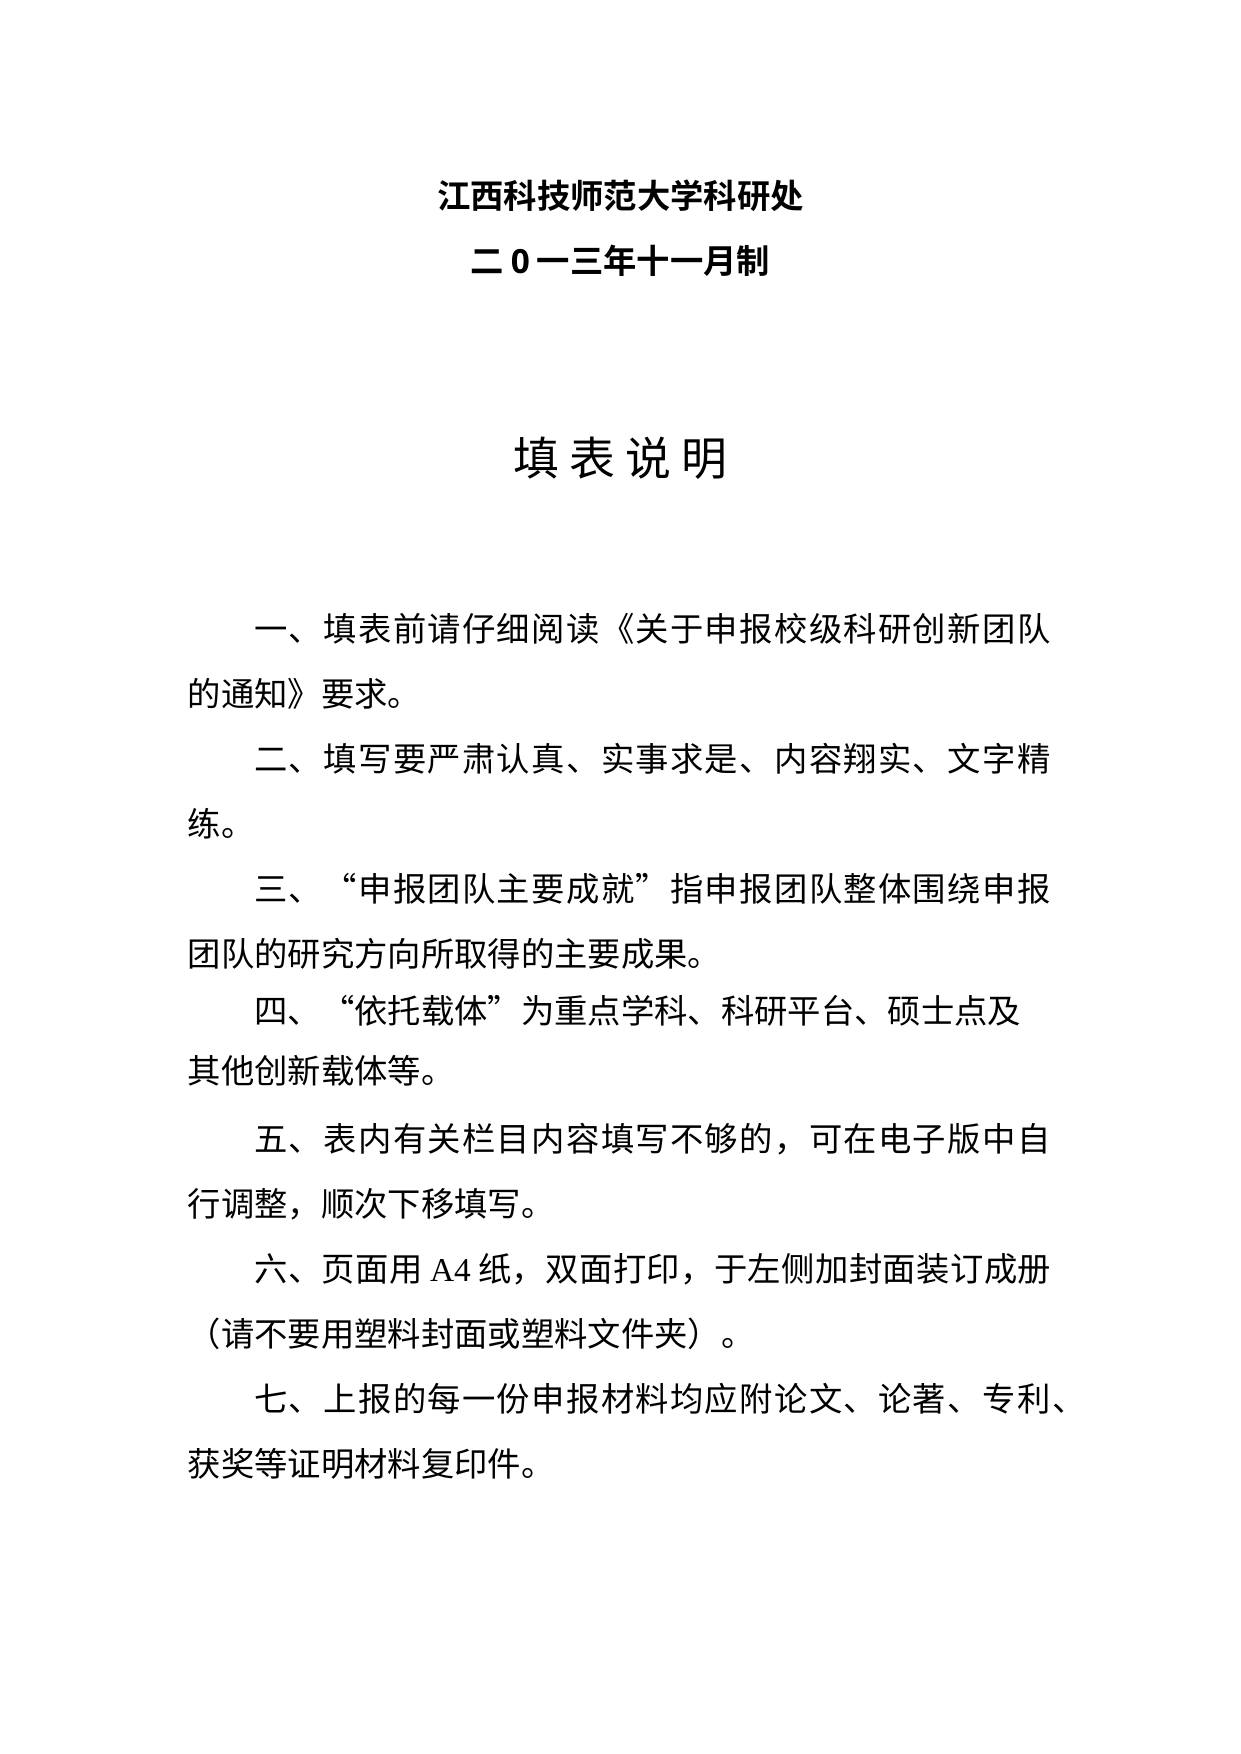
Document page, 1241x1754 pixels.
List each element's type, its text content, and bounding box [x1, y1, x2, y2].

text 二、填写要严肃认真、实事求是、内容翔实、文字精练。 [187, 724, 1053, 854]
text 三、“申报团队主要成就”指申报团队整体围绕申报团队的研究方向所取得的主要成果。 [187, 854, 1053, 984]
text 填 表 说 明 [187, 407, 1053, 504]
text 七、上报的每一份申报材料均应附论文、论著、专利、获奖等证明材料复印件。 [187, 1365, 1053, 1495]
text 六、页面用A4纸，双面打印，于左侧加封面装订成册（请不要用塑料封面或塑料文件夹）。 [187, 1235, 1053, 1365]
text 二0一三年十一月制 [187, 227, 1053, 292]
text 江西科技师范大学科研处 [187, 162, 1053, 227]
text 四、“依托载体”为重点学科、科研平台、硕士点及其他创新载体等。 [187, 984, 1053, 1093]
text 五、表内有关栏目内容填写不够的，可在电子版中自行调整，顺次下移填写。 [187, 1105, 1053, 1235]
text 一、填表前请仔细阅读《关于申报校级科研创新团队的通知》要求。 [187, 594, 1053, 724]
